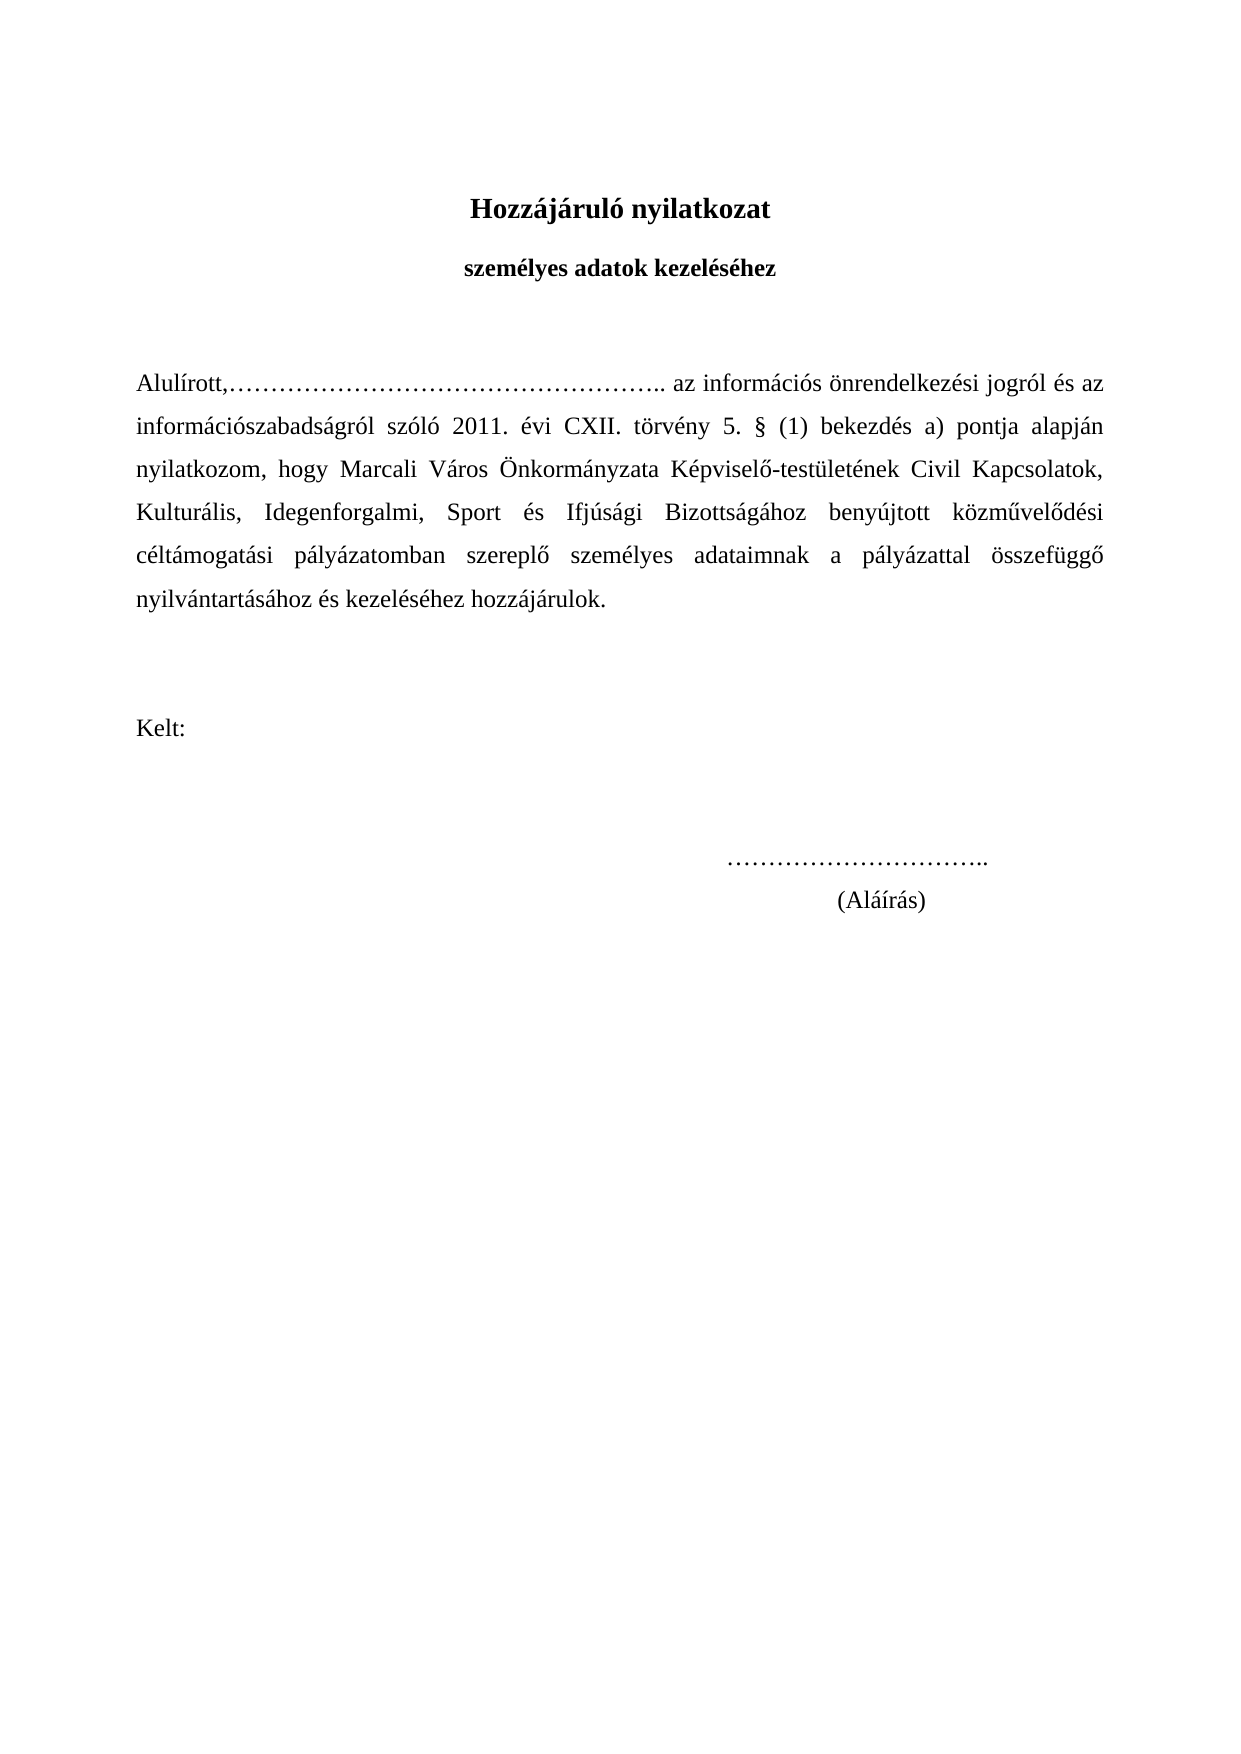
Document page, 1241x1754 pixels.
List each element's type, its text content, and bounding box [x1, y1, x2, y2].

text személyes adatok kezeléséhez [136, 253, 1104, 282]
text ………………………….. [136, 842, 1104, 871]
text Kelt: [136, 713, 1104, 742]
text (Aláírás) [136, 886, 1104, 914]
text Alulírott,…………………………………………….. az információs önrendelkezési jogról és az információszabadságról szóló 2011. évi CXII. törvény 5. § (1) bekezdés a) pontja alapján nyilatkozom, hogy Marcali Város Önkormányzata Képviselő-testületének Civil Kapcsolatok, Kulturális, Idegenforgalmi, Sport és Ifjúsági Bizottságához benyújtott közművelődési céltámogatási pályázatomban szereplő személyes adataimnak a pályázattal összefüggő nyilvántartásához és kezeléséhez hozzájárulok. [136, 368, 1104, 612]
text Hozzájáruló nyilatkozat [136, 191, 1104, 224]
